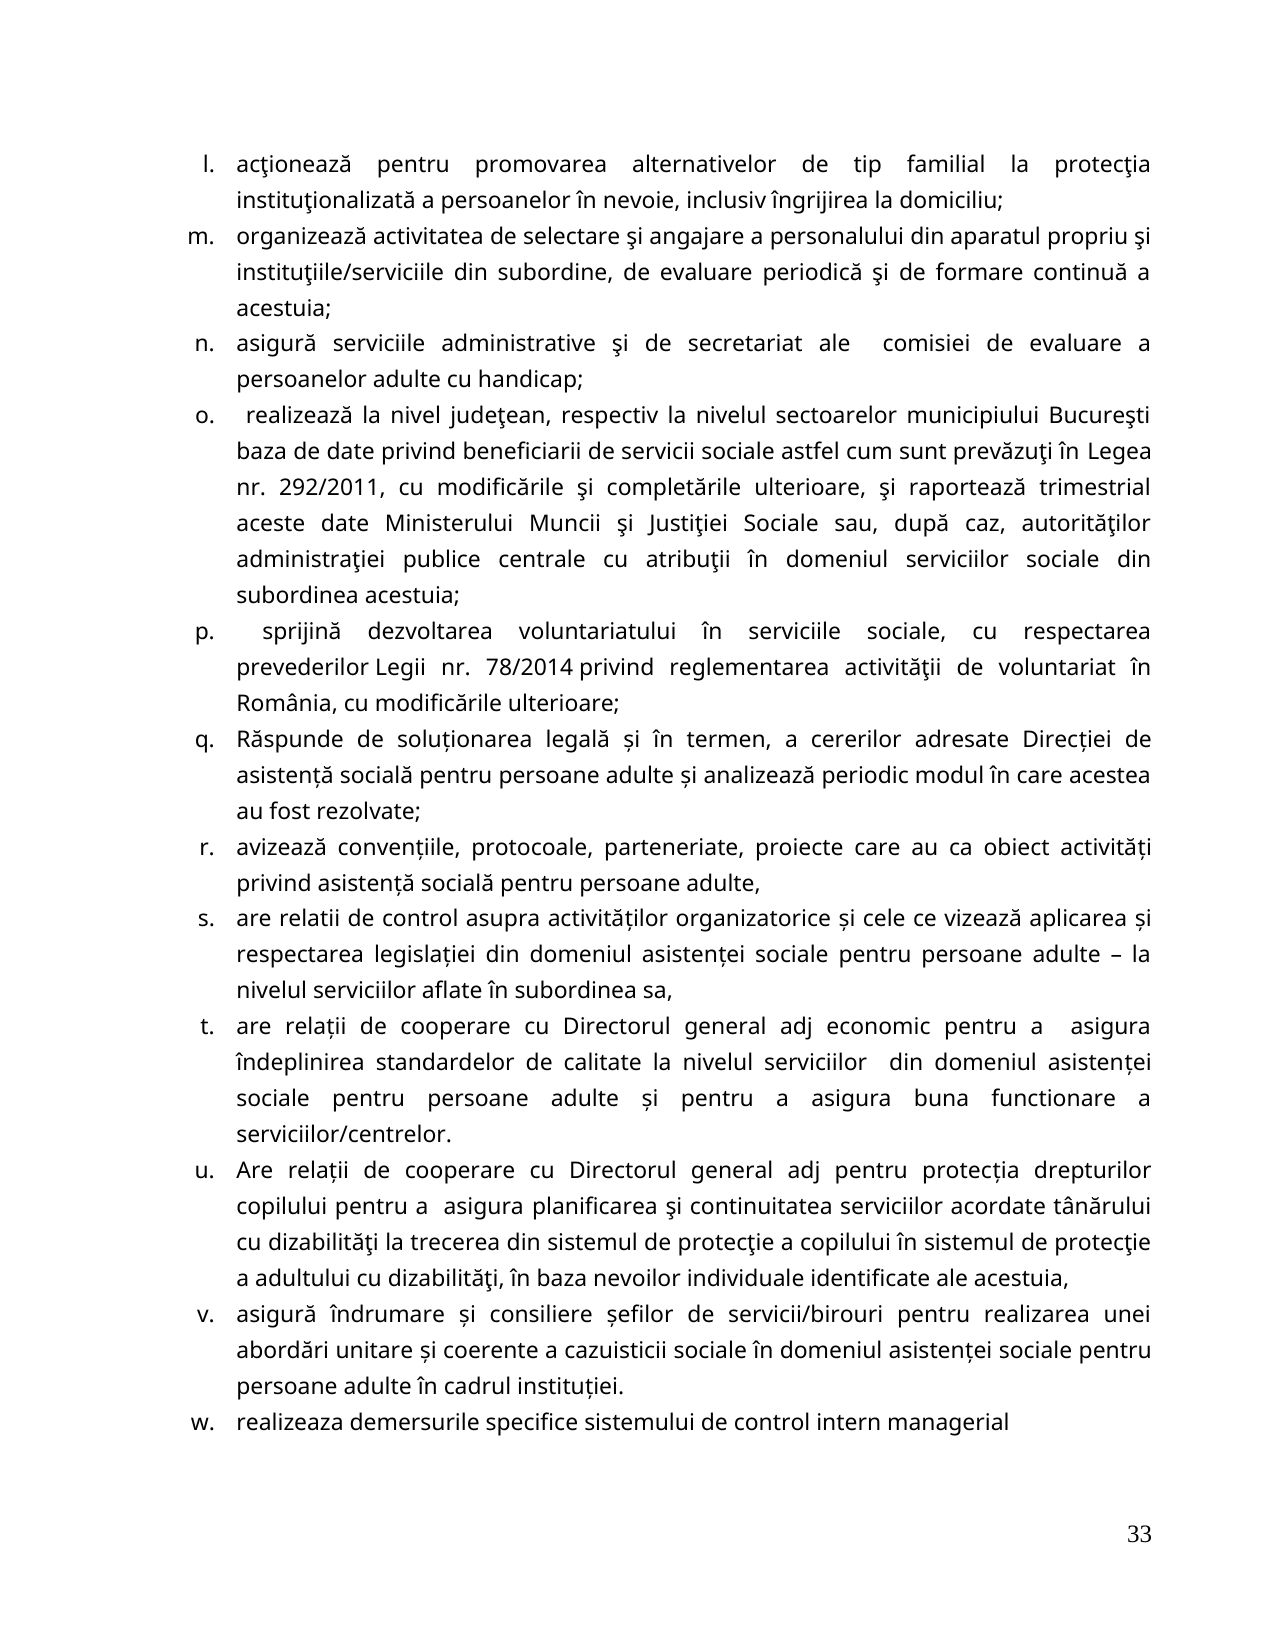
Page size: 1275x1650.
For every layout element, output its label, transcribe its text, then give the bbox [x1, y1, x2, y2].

list realizează la nivel judeţean, respectiv la nivelul sectoarelor municipiului Bucureşti baza de date privind beneficiarii de servicii sociale astfel cum sunt prevăzuţi în Legea nr. 292/2011, cu modificările şi completările ulterioare, şi raportează trimestrial aceste date Ministerului Muncii şi Justiţiei Sociale sau, după caz, autorităţilor administraţiei publice centrale cu atribuţii în domeniul serviciilor sociale din subordinea acestuia; [215, 399, 1152, 610]
list asigură îndrumare și consiliere șefilor de servicii/birouri pentru realizarea unei abordări unitare și coerente a cazuisticii sociale în domeniul asistenței sociale pentru persoane adulte în cadrul instituției. [215, 1298, 1152, 1401]
list Răspunde de soluționarea legală și în termen, a cererilor adresate Direcției de asistență socială pentru persoane adulte și analizează periodic modul în care acestea au fost rezolvate; [215, 723, 1152, 826]
list avizează convențiile, protocoale, parteneriate, proiecte care au ca obiect activități privind asistență socială pentru persoane adulte, [215, 831, 1152, 898]
list realizeaza demersurile specifice sistemului de control intern managerial [215, 1406, 1152, 1437]
list acţionează pentru promovarea alternativelor de tip familial la protecţia instituţionalizată a persoanelor în nevoie, inclusiv îngrijirea la domiciliu; [215, 148, 1152, 215]
list are relații de cooperare cu Directorul general adj economic pentru a asigura îndeplinirea standardelor de calitate la nivelul serviciilor din domeniul asistenței sociale pentru persoane adulte și pentru a asigura buna functionare a serviciilor/centrelor. [215, 1010, 1152, 1149]
list organizează activitatea de selectare şi angajare a personalului din aparatul propriu şi instituţiile/serviciile din subordine, de evaluare periodică şi de formare continuă a acestuia; [215, 219, 1152, 323]
list are relatii de control asupra activităților organizatorice și cele ce vizează aplicarea și respectarea legislației din domeniul asistenței sociale pentru persoane adulte – la nivelul serviciilor aflate în subordinea sa, [215, 902, 1152, 1006]
list sprijină dezvoltarea voluntariatului în serviciile sociale, cu respectarea prevederilor Legii nr. 78/2014 privind reglementarea activităţii de voluntariat în România, cu modificările ulterioare; [215, 615, 1152, 718]
list asigură serviciile administrative şi de secretariat ale comisiei de evaluare a persoanelor adulte cu handicap; [215, 327, 1152, 394]
list Are relații de cooperare cu Directorul general adj pentru protecția drepturilor copilului pentru a asigura planificarea şi continuitatea serviciilor acordate tânărului cu dizabilităţi la trecerea din sistemul de protecţie a copilului în sistemul de protecţie a adultului cu dizabilităţi, în baza nevoilor individuale identificate ale acestuia, [215, 1154, 1152, 1293]
